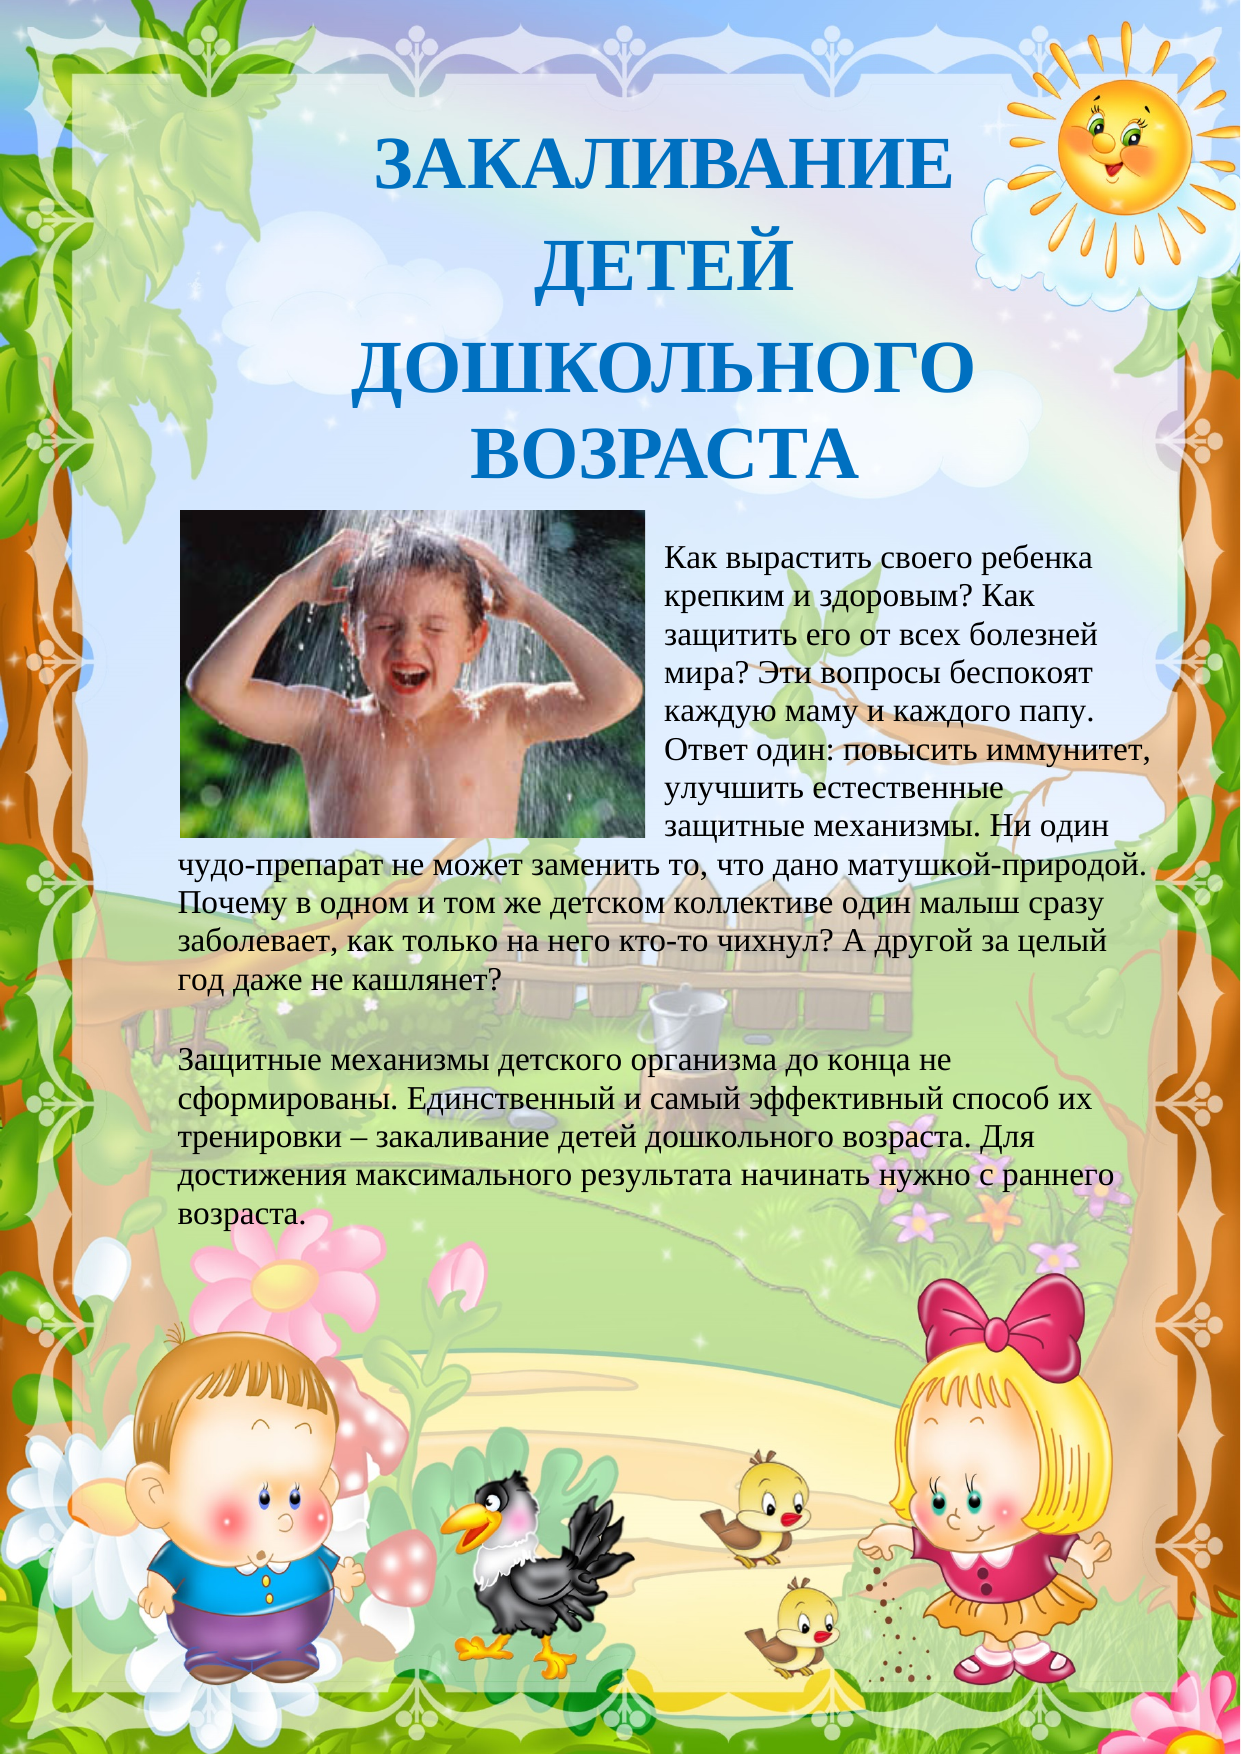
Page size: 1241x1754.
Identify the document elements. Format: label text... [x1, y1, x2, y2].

text ДЕТЕЙ [177, 220, 1152, 306]
text ЗАКАЛИВАНИЕ [177, 118, 1152, 204]
text Как вырастить своего ребенка крепким и здоровым? Как защитить его от всех болезней мира? Эти вопросы беспокоят каждую маму и каждого папу. Ответ один: повысить иммунитет, улучшить естественные защитные механизмы. Ни один чудо-препарат не может заменить то, что дано матушкой-природой. Почему в одном и том же детском коллективе один малыш сразу заболевает, как только на него кто-то чихнул? А другой за целый год даже не кашлянет? [177, 537, 1152, 997]
text Защитные механизмы детского организма до конца не сформированы. Единственный и самый эффективный способ их тренировки – закаливание детей дошкольного возраста. Для достижения максимального результата начинать нужно с раннего возраста. [177, 1040, 1152, 1231]
picture [0, 0, 1241, 1754]
text ДОШКОЛЬНОГО ВОЗРАСТА [177, 322, 1152, 494]
